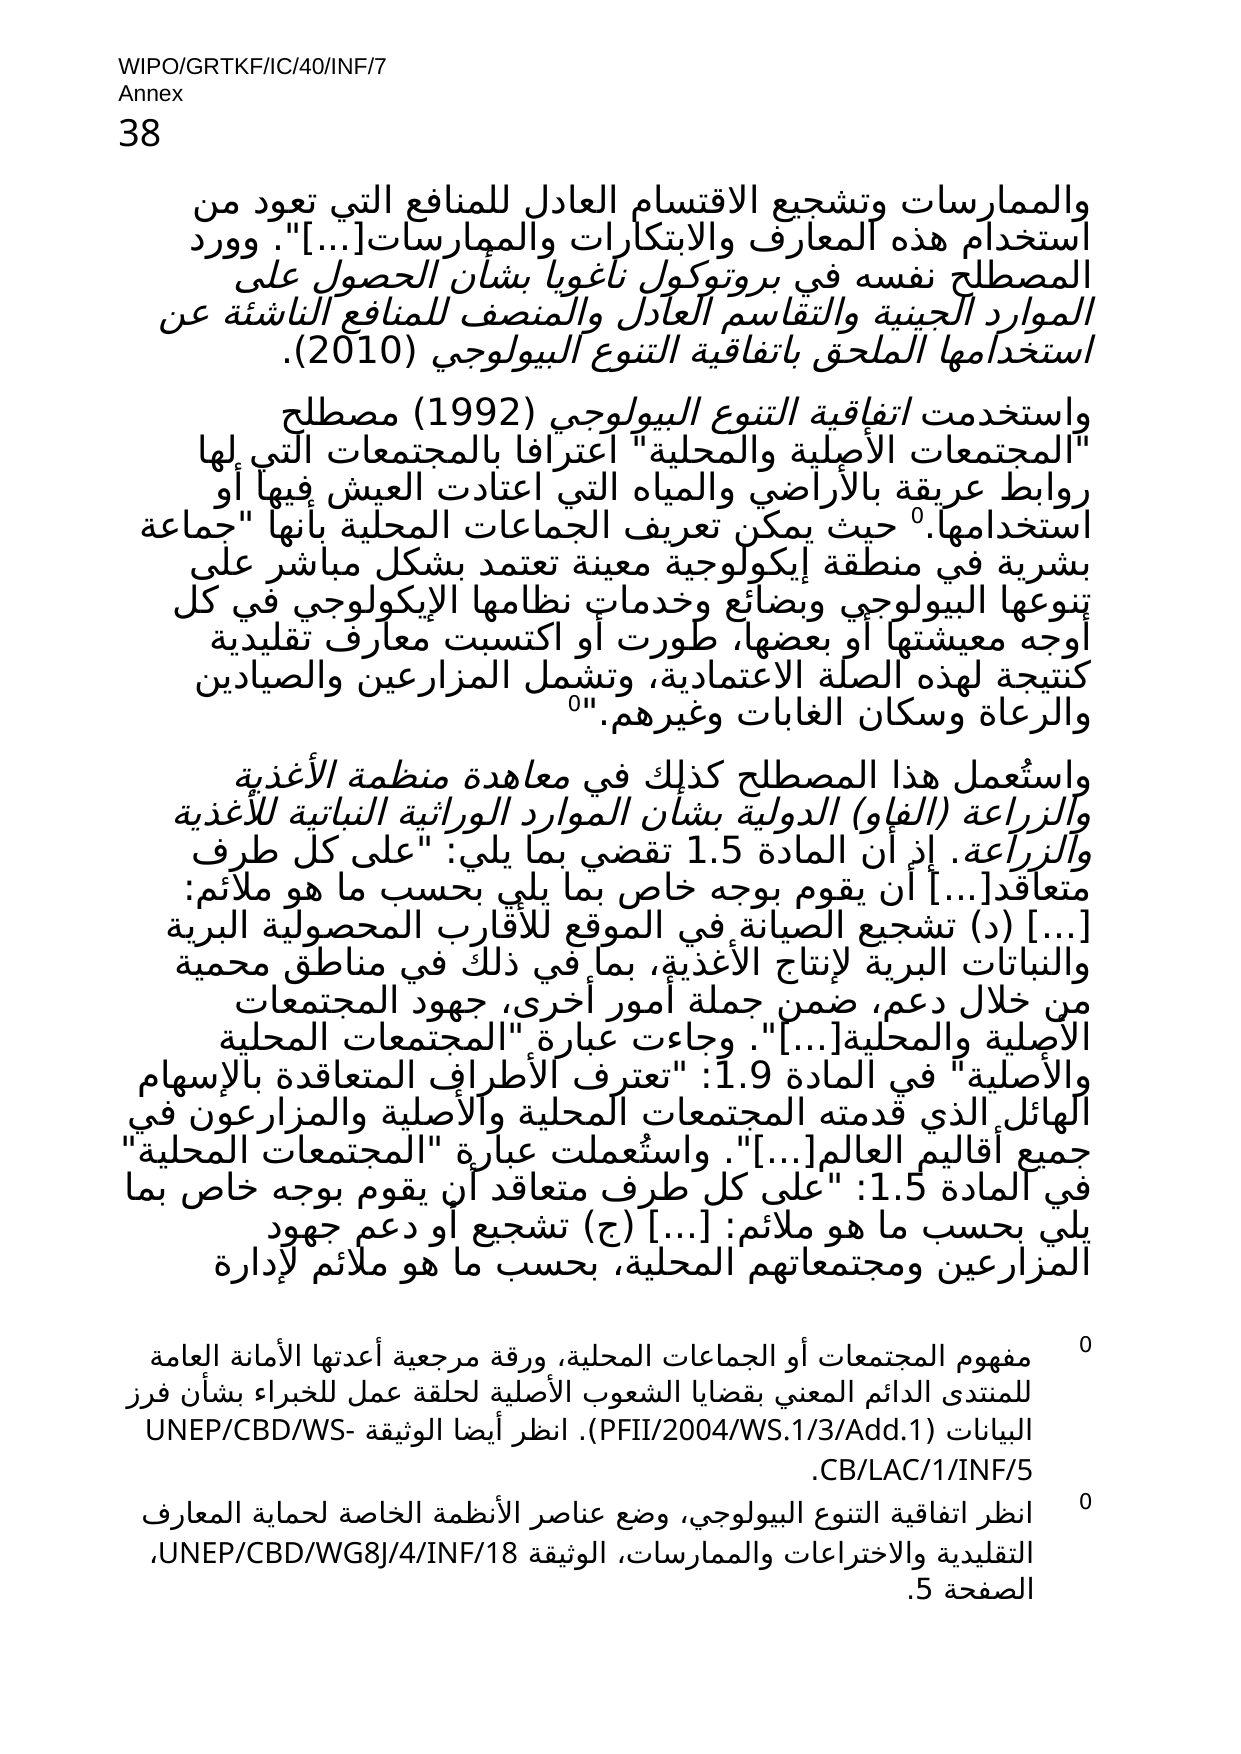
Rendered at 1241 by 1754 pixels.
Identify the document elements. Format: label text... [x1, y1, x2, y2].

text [118, 183, 1092, 371]
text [118, 758, 1092, 1283]
text واستخدمت اتفاقية التنوع البيولوجي (1992) مصطلح "المجتمعات الأصلية والمحلية" اعترافا بالمجتمعات التي لها روابط عريقة بالأراضي والمياه التي اعتادت العيش فيها أو استخدامها. حيث يمكن تعريف الجماعات المحلية بأنها "جماعة بشرية في منطقة إيكولوجية معينة تعتمد بشكل مباشر على تنوعها البيولوجي وبضائع وخدمات نظامها الإيكولوجي في كل أوجه معيشتها أو بعضها، طورت أو اكتسبت معارف تقليدية كنتيجة لهذه الصلة الاعتمادية، وتشمل المزارعين والصيادين والرعاة وسكان الغابات وغيرهم." [118, 396, 1092, 733]
